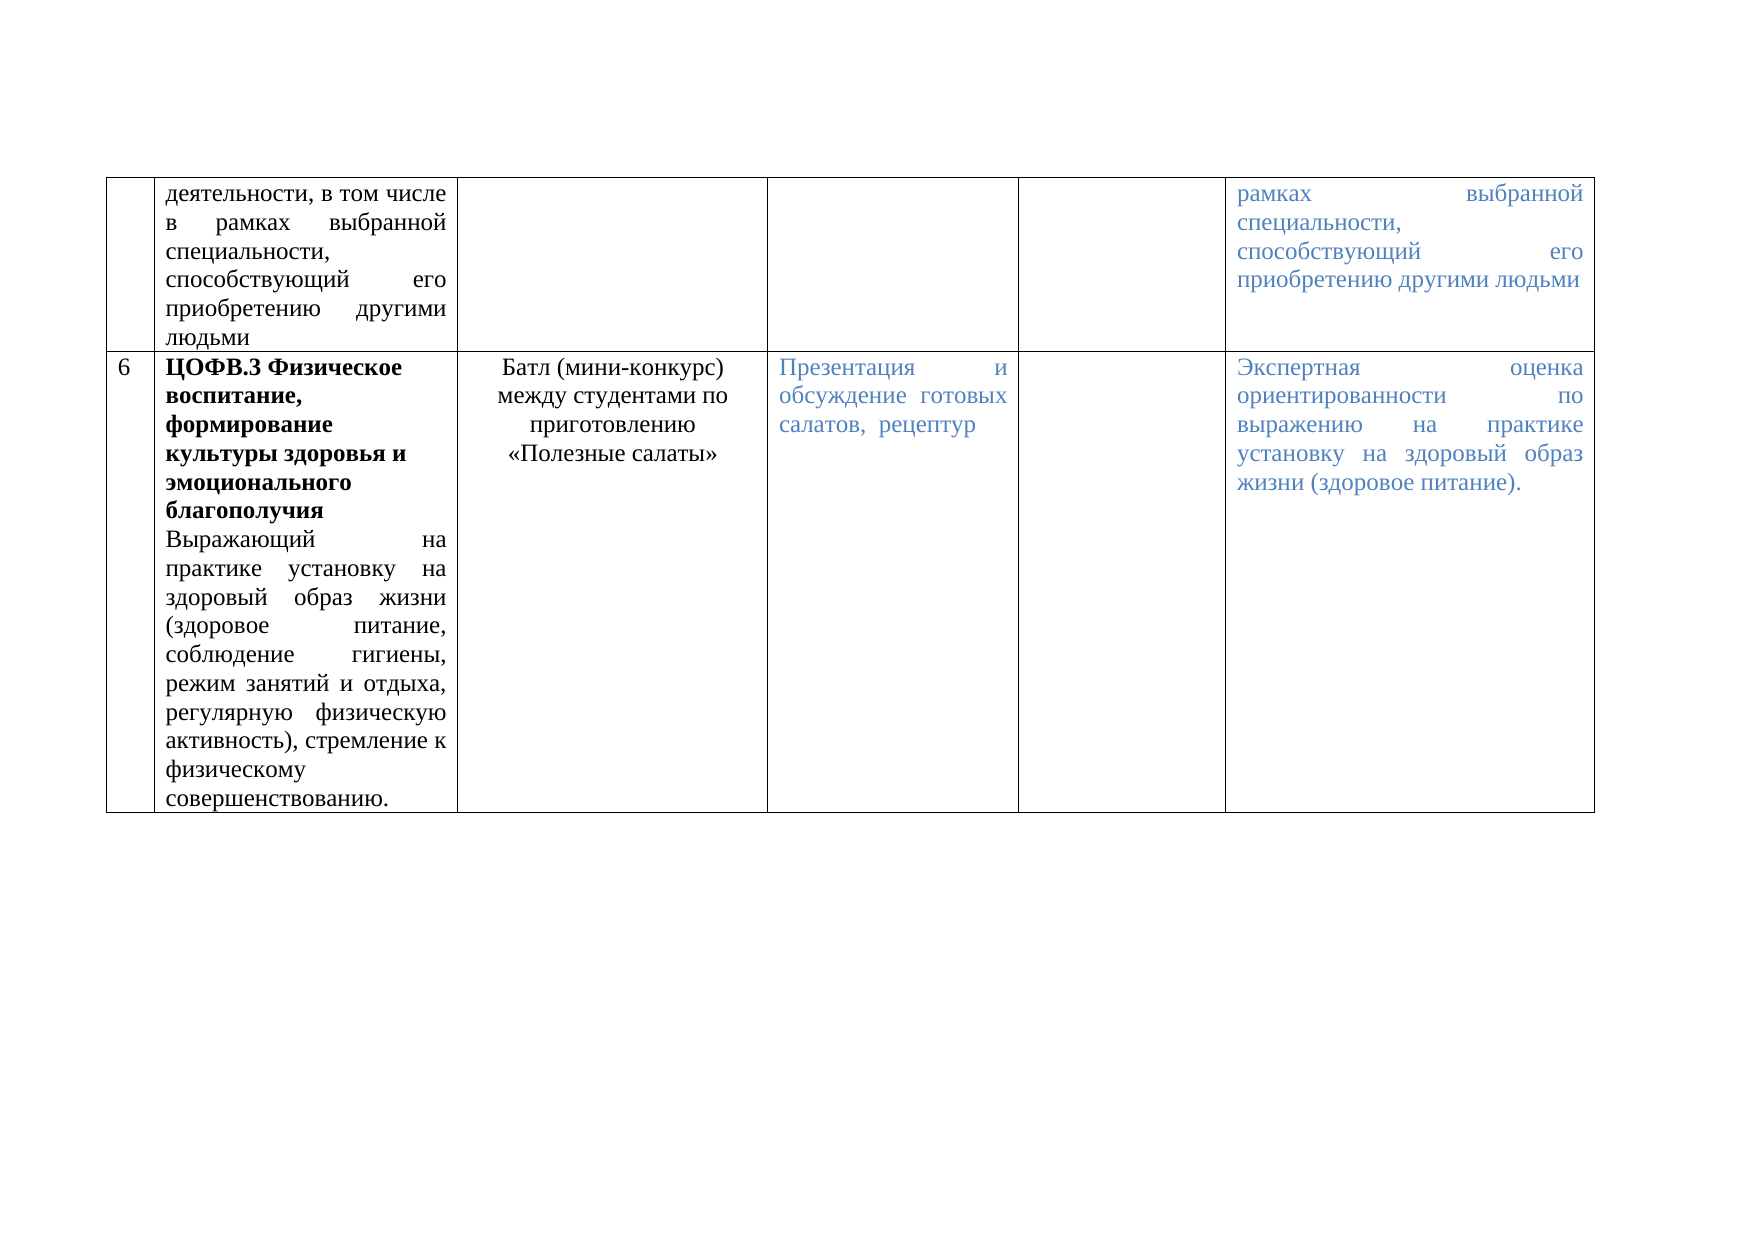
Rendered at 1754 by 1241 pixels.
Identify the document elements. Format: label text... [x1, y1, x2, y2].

table_cell Батл (мини-конкурс) между студентами по приготовлению «Полезные салаты» [458, 352, 767, 812]
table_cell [1226, 178, 1594, 351]
table_cell Экспертная оценка ориентированности по выражению на практике установку на здоровый образ жизни (здоровое питание). [1226, 352, 1594, 812]
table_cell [458, 178, 767, 351]
table_cell Презентация и обсуждение готовых салатов, рецептур [768, 352, 1018, 812]
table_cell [155, 178, 457, 351]
table_cell [1019, 352, 1225, 812]
table_cell 5 [107, 178, 154, 351]
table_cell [768, 178, 1018, 351]
table_cell ЦОФВ.3 Физическое воспитание, формирование культуры здоровья и эмоционального благополучия Выражающий на практике установку на здоровый образ жизни (здоровое питание, соблюдение гигиены, режим занятий и отдыха, регулярную физическую активность), стремление к физическому совершенствованию. [155, 352, 457, 812]
table_cell 6 [107, 352, 154, 812]
table_cell [1019, 178, 1225, 351]
